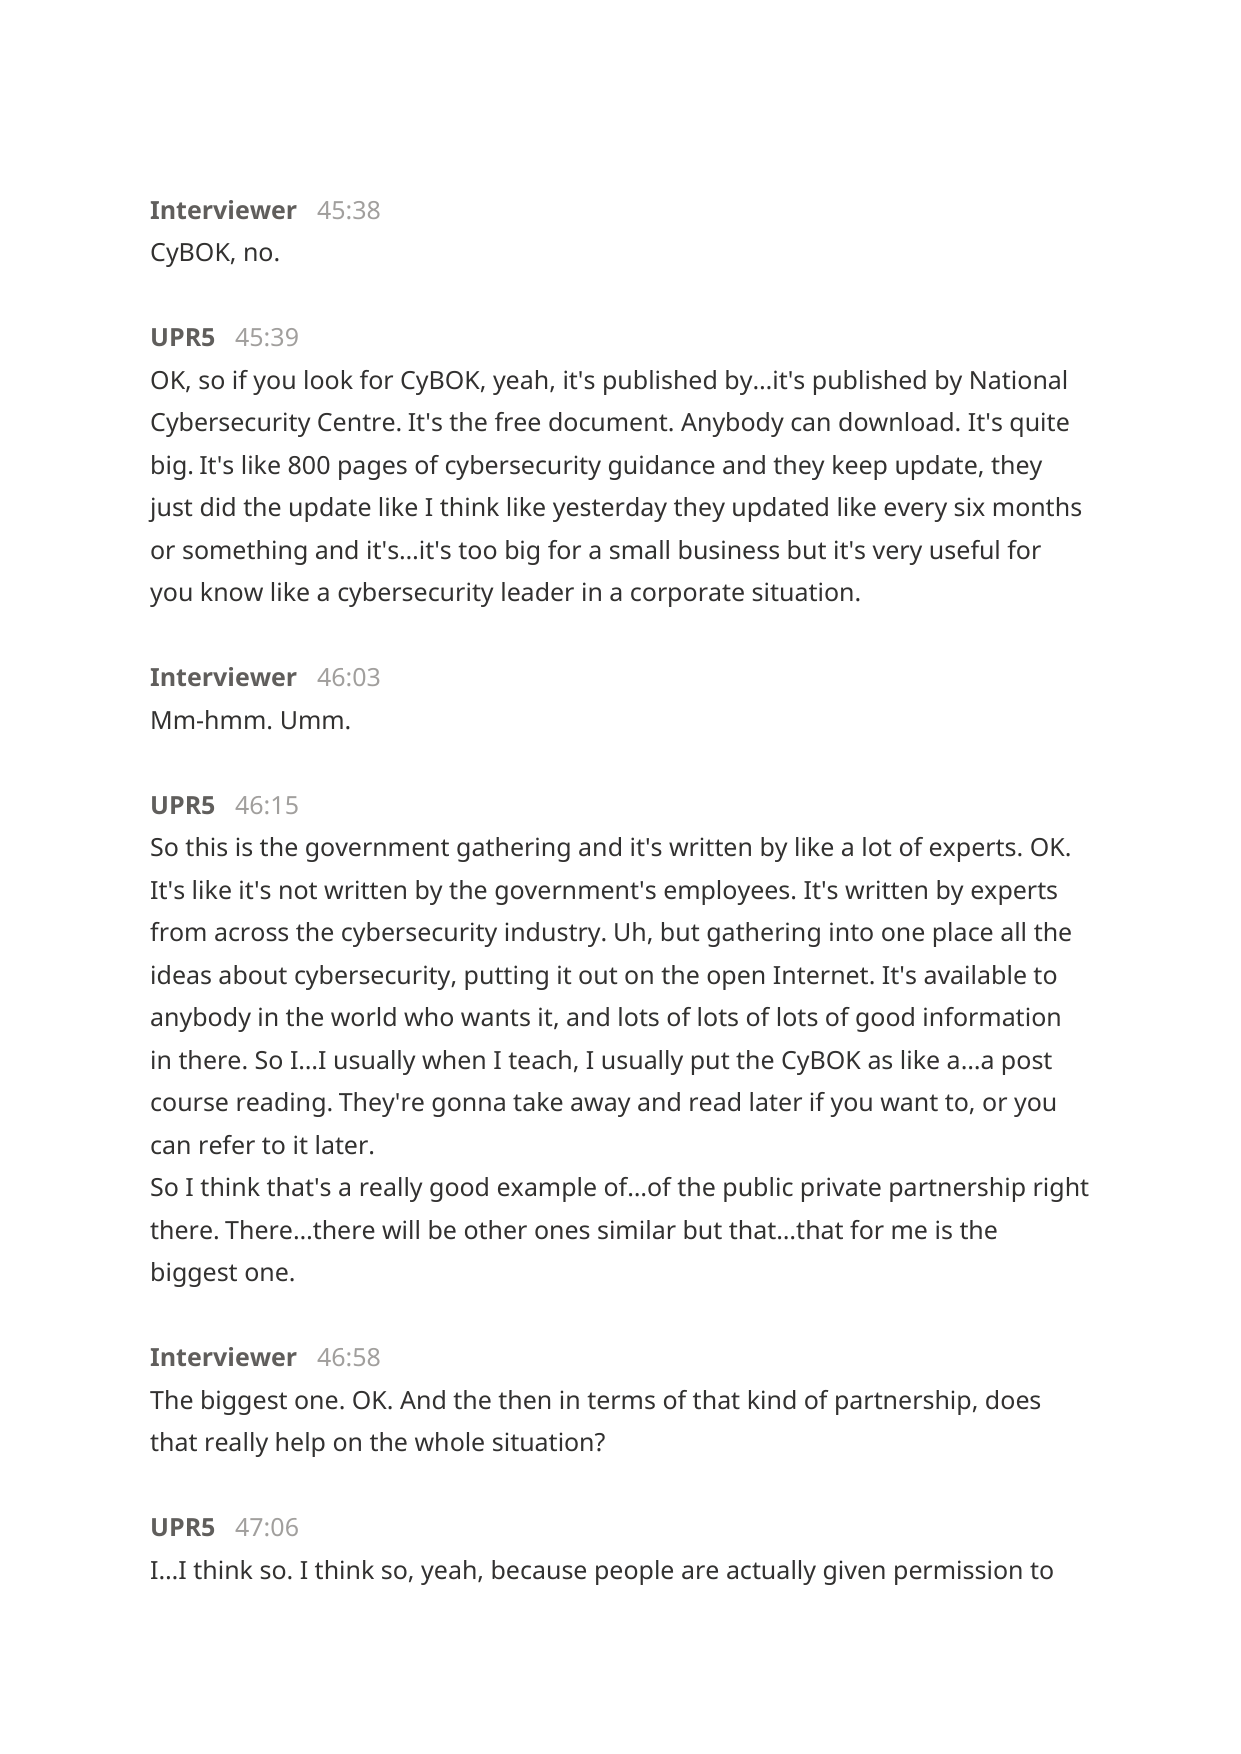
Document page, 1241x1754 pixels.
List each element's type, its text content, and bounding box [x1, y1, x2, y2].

text UPR5 45:39 OK, so if you look for CyBOK, yeah, it's published by…it's published by National Cybersecurity Centre. It's the free document. Anybody can download. It's quite big. It's like 800 pages of cybersecurity guidance and they keep update, they just did the update like I think like yesterday they updated like every six months or something and it's…it's too big for a small business but it's very useful for you know like a cybersecurity leader in a corporate situation. [150, 277, 1090, 609]
text UPR5 46:15 So this is the government gathering and it's written by like a lot of experts. OK. It's like it's not written by the government's employees. It's written by experts from across the cybersecurity industry. Uh, but gathering into one place all the ideas about cybersecurity, putting it out on the open Internet. It's available to anybody in the world who wants it, and lots of lots of lots of good information in there. So I…I usually when I teach, I usually put the CyBOK as like a…a post course reading. They're gonna take away and read later if you want to, or you can refer to it later. So I think that's a really good example of…of the public private partnership right there. There…there will be other ones similar but that…that for me is the biggest one. [150, 745, 1090, 1289]
text Interviewer 46:03 Mm-hmm. Umm. [150, 617, 1090, 737]
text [150, 1467, 1090, 1587]
text Interviewer 45:38 CyBOK, no. [150, 150, 1090, 269]
text Interviewer 46:58 The biggest one. OK. And the then in terms of that kind of partnership, does that really help on the whole situation? [150, 1297, 1090, 1459]
